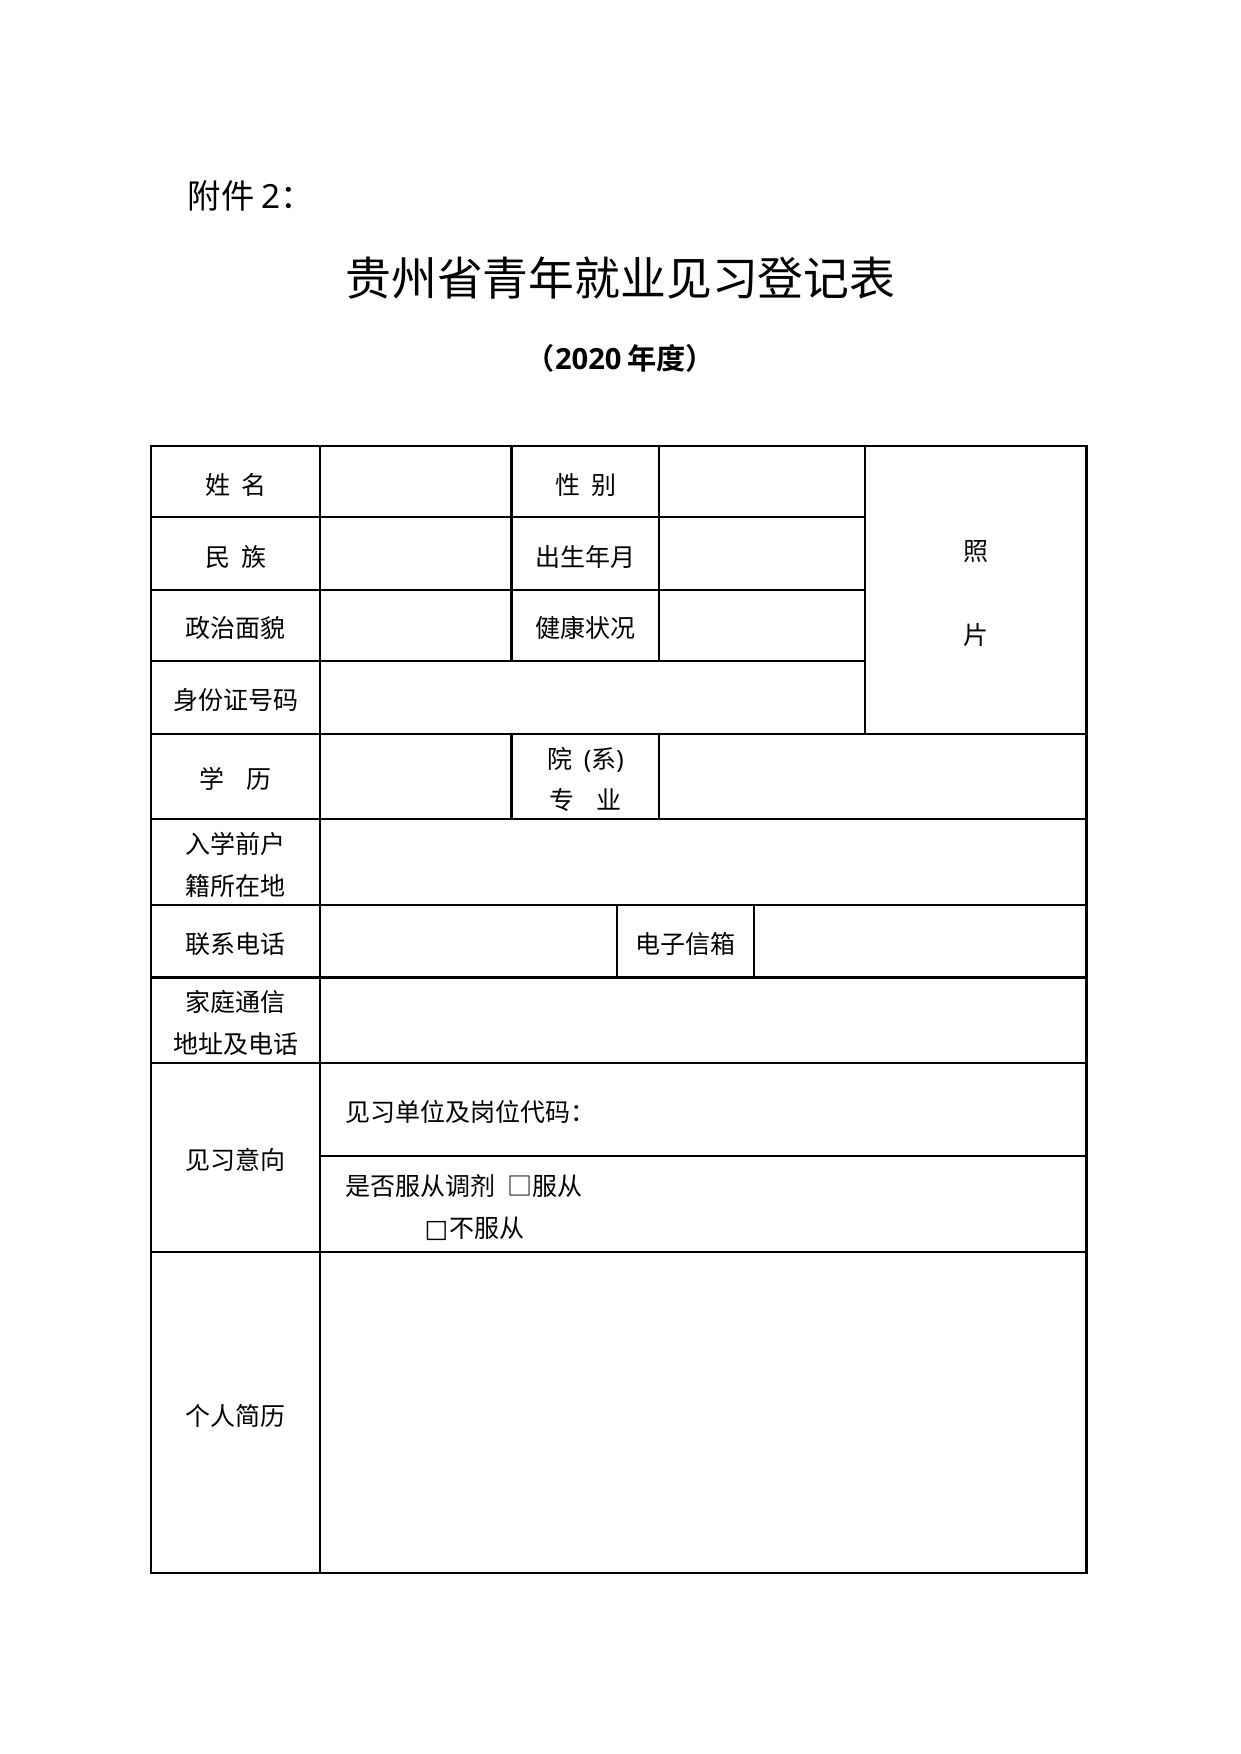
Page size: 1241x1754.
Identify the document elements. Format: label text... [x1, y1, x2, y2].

table_cell [321, 735, 510, 818]
text （2020年度） [187, 324, 1053, 389]
table_cell 见习意向 [152, 1064, 319, 1251]
table_header 照 片 [866, 447, 1085, 733]
table_cell [660, 591, 864, 660]
table_cell [321, 1253, 1085, 1572]
table_cell [660, 735, 1085, 818]
table_header [321, 447, 510, 516]
table_cell 是否服从调剂 □服从 □不服从 [321, 1157, 1085, 1251]
table_cell 个人简历 [152, 1253, 319, 1572]
table_cell 民 族 [152, 518, 319, 589]
table_cell 入学前户 籍所在地 [152, 820, 319, 903]
table_header 姓 名 [152, 447, 319, 516]
table_header 性 别 [513, 447, 658, 516]
text 附件2： [187, 162, 1053, 227]
table_cell [660, 518, 864, 589]
table_cell [321, 820, 1085, 903]
table_cell 家庭通信 地址及电话 [152, 979, 319, 1062]
table_cell 联系电话 [152, 906, 319, 976]
table_cell [321, 979, 1085, 1062]
table_cell [321, 518, 510, 589]
table_header [660, 447, 864, 516]
table_cell 院 (系) 专 业 [513, 735, 658, 818]
table_cell 政治面貌 [152, 591, 319, 660]
table_cell [321, 906, 616, 976]
table_cell 健康状况 [513, 591, 658, 660]
table_cell [321, 591, 510, 660]
table_cell 出生年月 [513, 518, 658, 589]
table_cell 学 历 [152, 735, 319, 818]
table_cell 见习单位及岗位代码： [321, 1064, 1085, 1155]
text 贵州省青年就业见习登记表 [187, 227, 1053, 324]
table_cell [755, 906, 1085, 976]
table_cell 电子信箱 [618, 906, 753, 976]
table_cell [321, 662, 864, 733]
table_cell 身份证号码 [152, 662, 319, 733]
